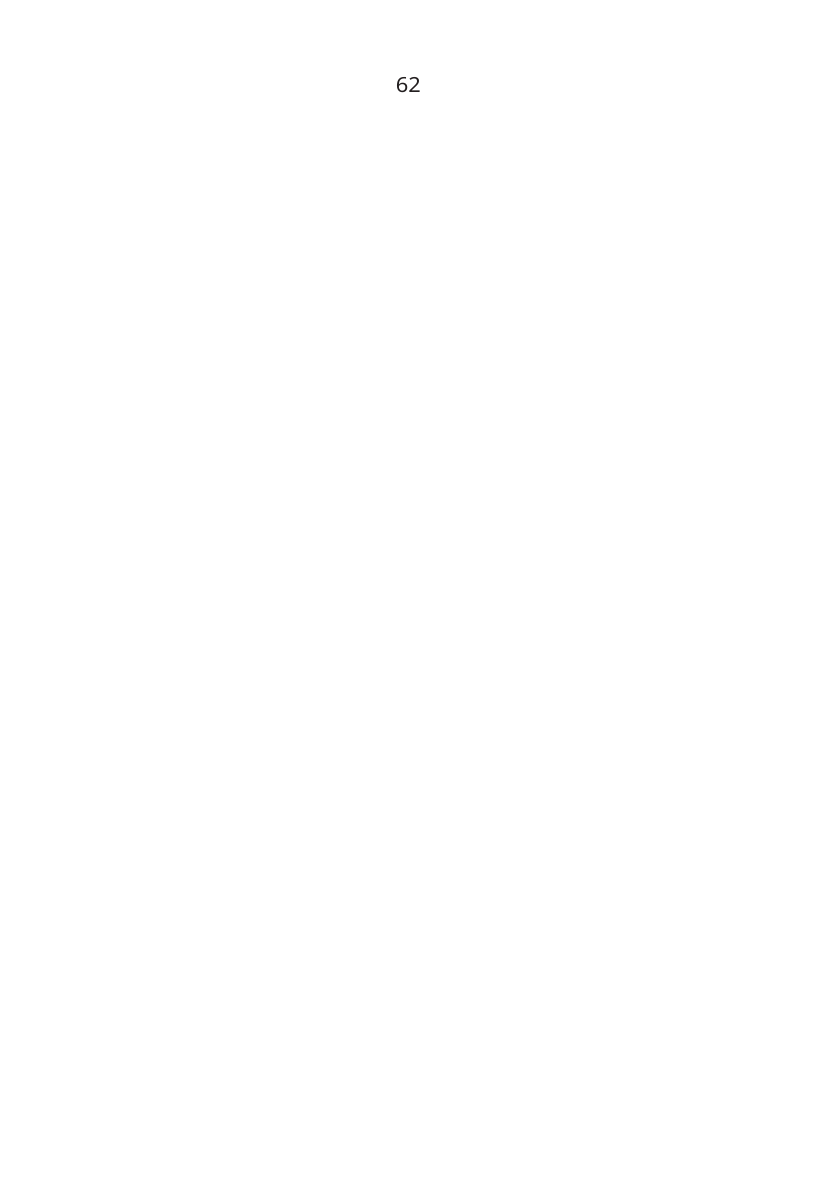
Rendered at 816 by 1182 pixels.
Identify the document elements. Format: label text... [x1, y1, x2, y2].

text 62 [116, 70, 700, 99]
